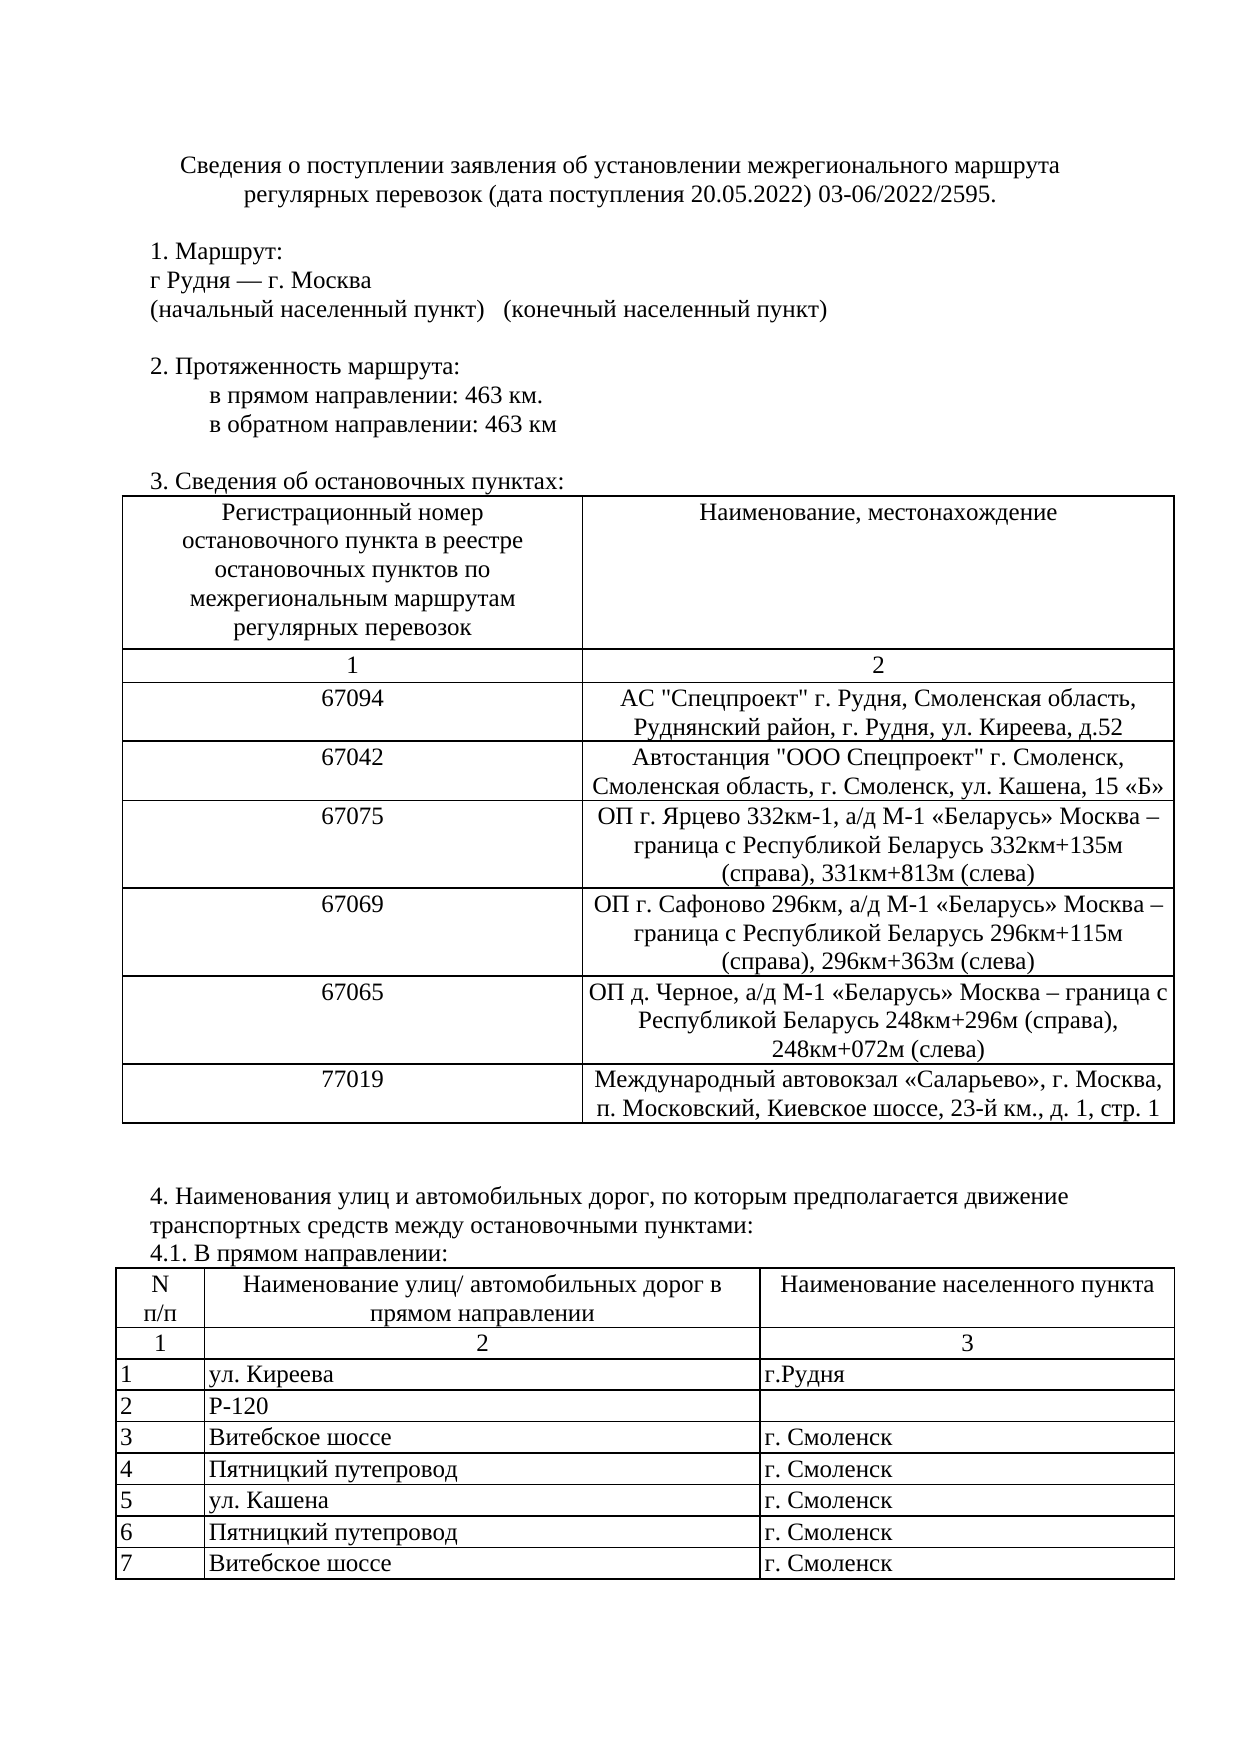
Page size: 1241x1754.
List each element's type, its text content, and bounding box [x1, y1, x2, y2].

text г Рудня — г. Москва [150, 265, 1090, 294]
text Сведения о поступлении заявления об установлении межрегионального маршрута регулярных перевозок (дата поступления 20.05.2022) 03-06/2022/2595. [150, 150, 1090, 207]
table_cell 2 [117, 1391, 204, 1421]
table_cell 3 [761, 1328, 1174, 1358]
table_cell г. Смоленск [761, 1548, 1174, 1578]
table_cell Пятницкий путепровод [205, 1454, 759, 1484]
text 1. Маршрут: [150, 236, 1090, 265]
table_cell ОП д. Черное, а/д М-1 «Беларусь» Москва – граница с Республикой Беларусь 248км+296м (справа), 248км+072м (слева) [583, 977, 1173, 1063]
table_cell 3 [117, 1422, 204, 1452]
table_cell ОП г. Ярцево 332км-1, а/д М-1 «Беларусь» Москва – граница с Республикой Беларусь 332км+135м (справа), 331км+813м (слева) [583, 801, 1173, 887]
text (начальный населенный пункт) (конечный населенный пункт) [150, 294, 1090, 322]
table_cell г. Смоленск [761, 1454, 1174, 1484]
table_cell 4 [117, 1454, 204, 1484]
table_header Регистрационный номер остановочного пункта в реестре остановочных пунктов по межрегиональным маршрутам регулярных перевозок [123, 497, 582, 648]
table_cell Р-120 [205, 1391, 759, 1421]
table_cell Пятницкий путепровод [205, 1517, 759, 1547]
text 2. Протяженность маршрута: [150, 351, 1090, 380]
text 4.1. В прямом направлении: [150, 1238, 1090, 1267]
table_cell г. Смоленск [761, 1422, 1174, 1452]
table_cell Витебское шоссе [205, 1548, 759, 1578]
table_cell г.Рудня [761, 1360, 1174, 1389]
table_cell 67094 [123, 683, 582, 740]
table_cell 7 [117, 1548, 204, 1578]
text в прямом направлении: 463 км. [150, 380, 1090, 409]
table_cell 6 [117, 1517, 204, 1547]
table_cell ОП г. Сафоново 296км, а/д М-1 «Беларусь» Москва – граница с Республикой Беларусь 296км+115м (справа), 296км+363м (слева) [583, 889, 1173, 975]
table_cell 67069 [123, 889, 582, 975]
table_cell 2 [205, 1328, 759, 1358]
table_cell 67042 [123, 742, 582, 799]
table_header N п/п [117, 1269, 204, 1326]
table_cell 1 [117, 1328, 204, 1358]
table_cell г. Смоленск [761, 1485, 1174, 1515]
table_cell 5 [117, 1485, 204, 1515]
text 4. Наименования улиц и автомобильных дорог, по которым предполагается движение транспортных средств между остановочными пунктами: [150, 1181, 1090, 1238]
table_cell г. Смоленск [761, 1517, 1174, 1547]
table_cell 1 [123, 650, 582, 681]
table_cell Международный автовокзал «Саларьево», г. Москва, п. Московский, Киевское шоссе, 23-й км., д. 1, стр. 1 [583, 1065, 1173, 1122]
table_cell 1 [117, 1360, 204, 1389]
table_cell ул. Кашена [205, 1485, 759, 1515]
text 3. Сведения об остановочных пунктах: [150, 466, 1090, 495]
table_cell 67075 [123, 801, 582, 887]
table_header Наименование улиц/ автомобильных дорог в прямом направлении [205, 1269, 759, 1326]
table_cell Автостанция "ООО Спецпроект" г. Смоленск, Смоленская область, г. Смоленск, ул. Кашена, 15 «Б» [583, 742, 1173, 799]
table_cell 67065 [123, 977, 582, 1063]
table_cell [761, 1391, 1174, 1421]
text в обратном направлении: 463 км [150, 409, 1090, 437]
table_cell 77019 [123, 1065, 582, 1122]
table_cell Витебское шоссе [205, 1422, 759, 1452]
table_header Наименование населенного пункта [761, 1269, 1174, 1326]
table_header Наименование, местонахождение [583, 497, 1173, 648]
table_cell 2 [583, 650, 1173, 681]
table_cell ул. Киреева [205, 1360, 759, 1389]
table_cell АС "Спецпроект" г. Рудня, Смоленская область, Руднянский район, г. Рудня, ул. Киреева, д.52 [583, 683, 1173, 740]
